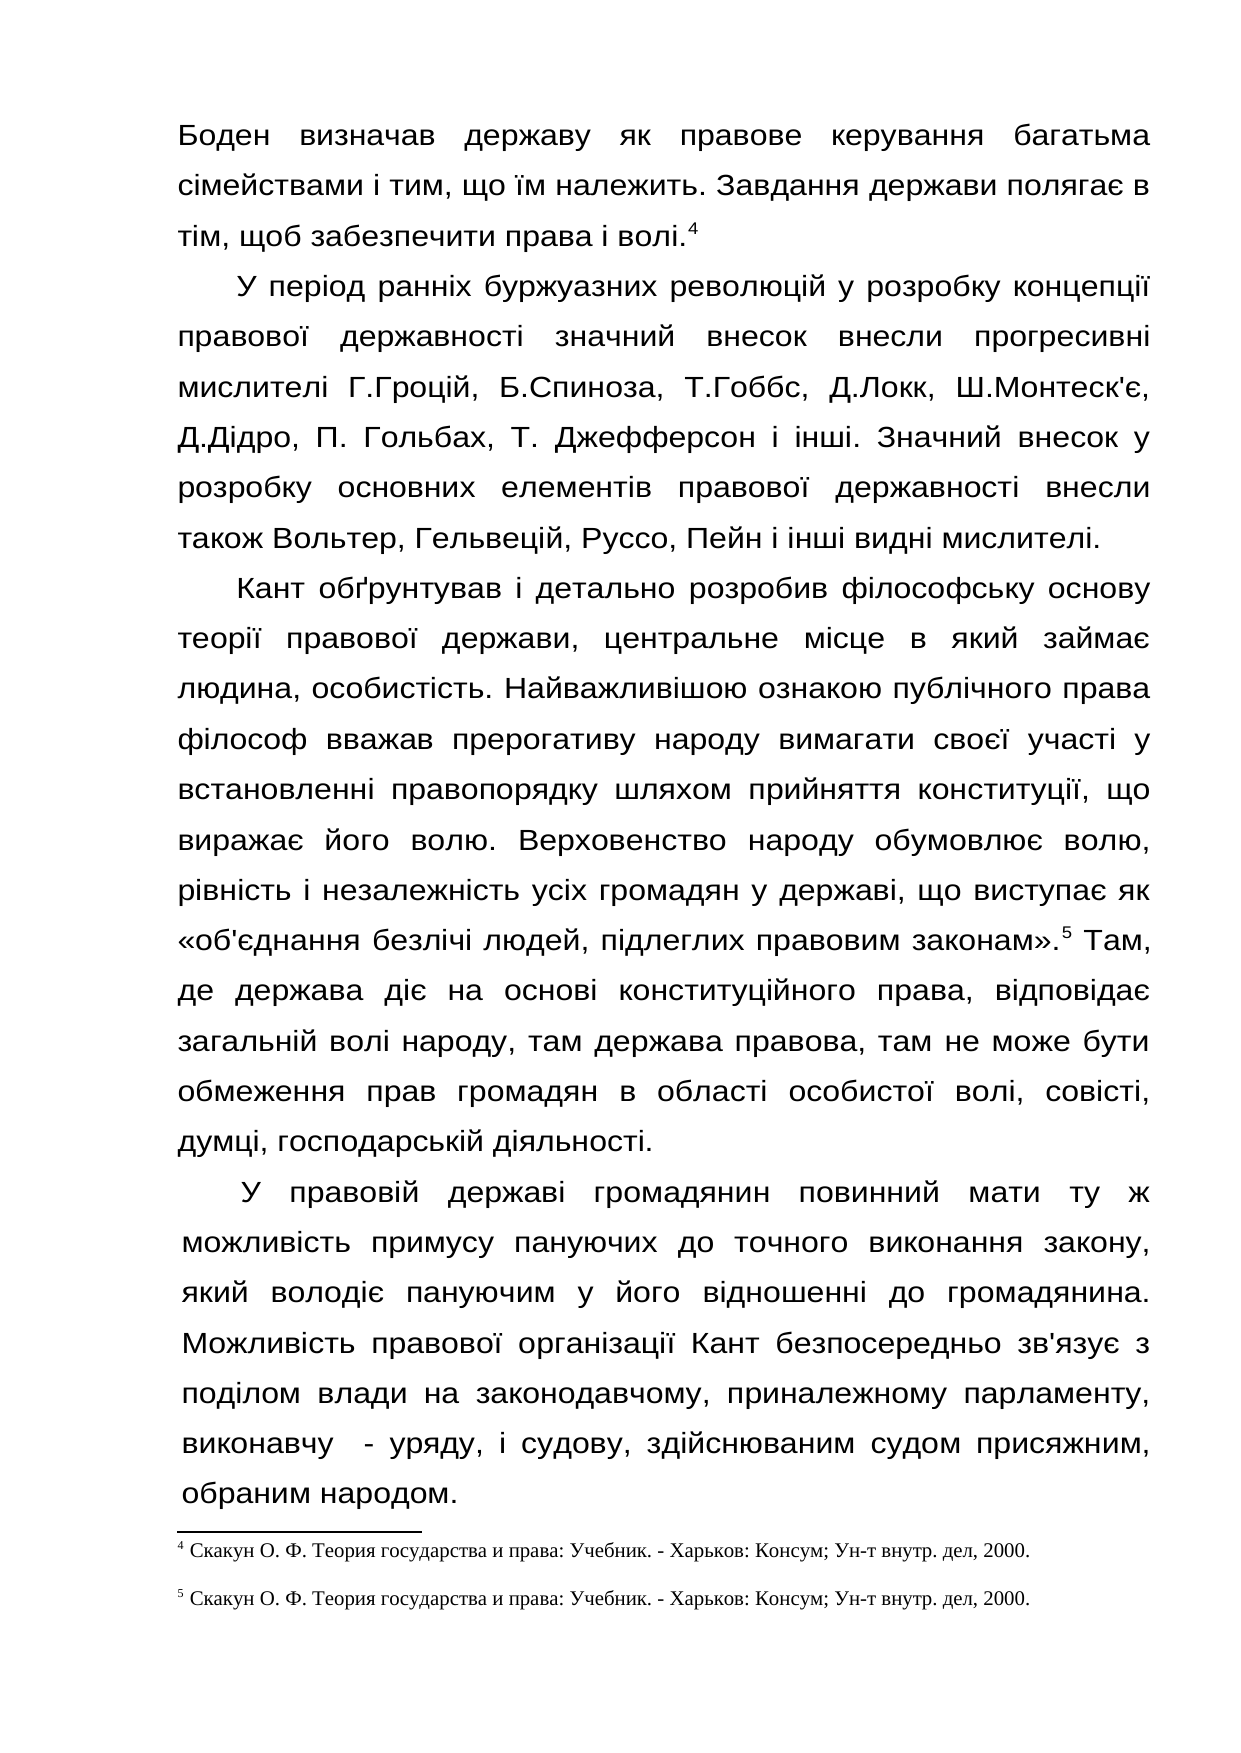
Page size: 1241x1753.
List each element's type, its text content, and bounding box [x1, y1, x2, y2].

text У правовій державі громадянин повинний мати ту ж можливість примусу пануючих до точного виконання закону, який володіє пануючим у його відношенні до громадянина. Можливість правової організації Кант безпосередньо зв'язує з поділом влади на законодавчому, приналежному парламенту, виконавчу - уряду, і судову, здійснюваним судом присяжним, обраним народом. [181, 1175, 1152, 1510]
text У період ранніх буржуазних революцій у розробку концепції правової державності значний внесок внесли прогресивні мислителі Г.Гроцій, Б.Спиноза, Т.Гоббс, Д.Локк, Ш.Монтеск'є, Д.Дідро, П. Гольбах, Т. Джефферсон і інші. Значний внесок у розробку основних елементів правової державності внесли також Вольтер, Гельвецій, Руссо, Пейн і інші видні мислителі. [177, 269, 1152, 554]
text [177, 118, 1152, 252]
text Кант обґрунтував і детально розробив філософську основу теорії правової держави, центральне місце в який займає людина, особистість. Найважливішою ознакою публічного права філософ вважав прерогативу народу вимагати своєї участі у встановленні правопорядку шляхом прийняття конституції, що виражає його волю. Верховенство народу обумовлює волю, рівність і незалежність усіх громадян у державі, що виступає як «об'єднання безлічі людей, підлеглих правовим законам». Там, де держава діє на основі конституційного права, відповідає загальній волі народу, там держава правова, там не може бути обмеження прав громадян в області особистої волі, совісті, думці, господарській діяльності. [177, 571, 1152, 1158]
